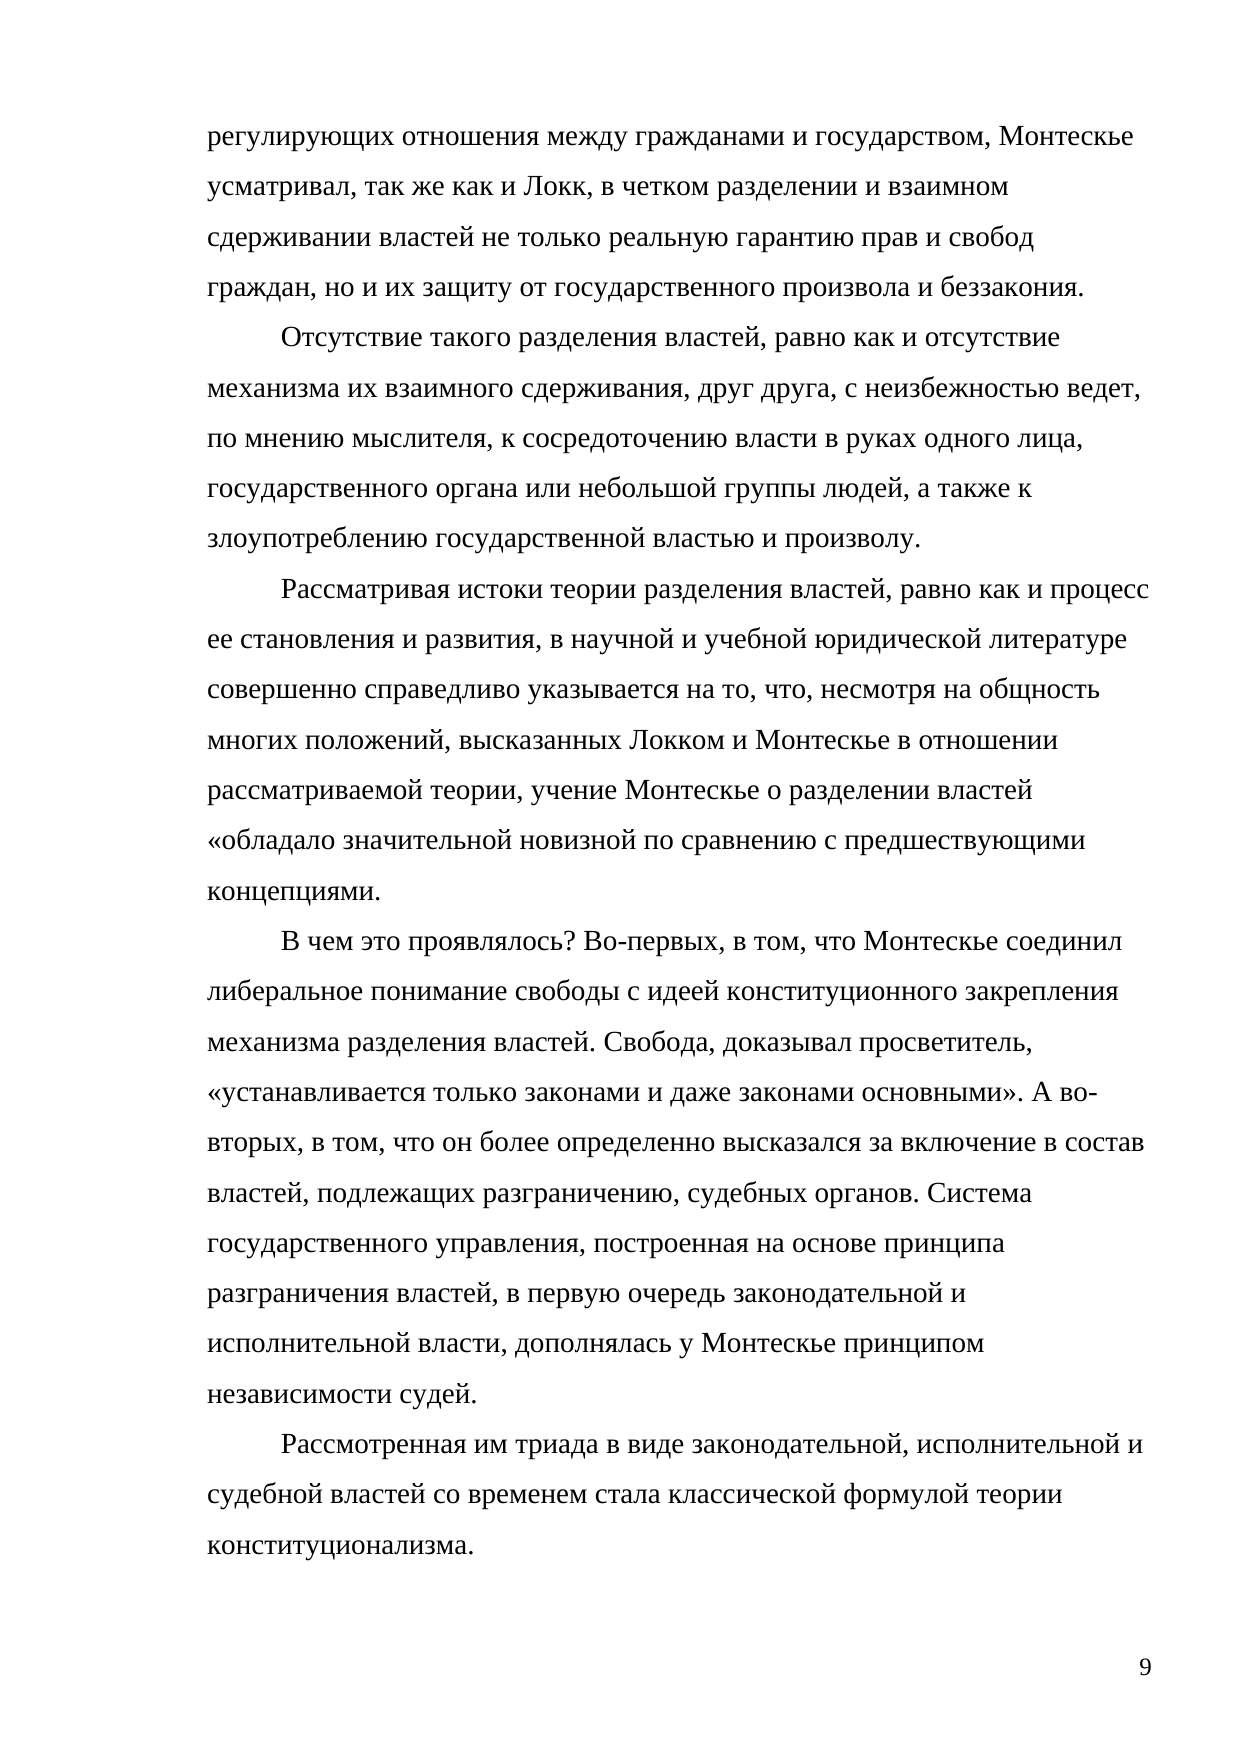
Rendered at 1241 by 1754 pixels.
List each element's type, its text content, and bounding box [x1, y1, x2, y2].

text Рассмотренная им триада в виде законодательной, исполнительной и судебной властей со временем стала классической формулой теории конституционализма. [207, 1426, 1152, 1560]
text Отсутствие такого разделения властей, равно как и отсутствие механизма их взаимного сдерживания, друг друга, с неизбежностью ведет, по мнению мыслителя, к сосредоточению власти в руках одного лица, государственного органа или небольшой группы людей, а также к злоупотреблению государственной властью и произволу. [207, 319, 1152, 554]
text Рассматривая истоки теории разделения властей, равно как и процесс ее становления и развития, в научной и учебной юридической литературе совершенно справедливо указывается на то, что, несмотря на общность многих положений, высказанных Локком и Монтескье в отношении рассматриваемой теории, учение Монтескье о разделении властей «обладало значительной новизной по сравнению с предшествующими концепциями. [207, 571, 1152, 906]
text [207, 118, 1152, 303]
text В чем это проявлялось? Во-первых, в том, что Монтескье соединил либеральное понимание свободы с идеей конституционного закрепления механизма разделения властей. Свобода, доказывал просветитель, «устанавливается только законами и даже законами основными». А во-вторых, в том, что он более определенно высказался за включение в состав властей, подлежащих разграничению, судебных органов. Система государственного управления, построенная на основе принципа разграничения властей, в первую очередь законодательной и исполнительной власти, дополнялась у Монтескье принципом независимости судей. [207, 923, 1152, 1409]
